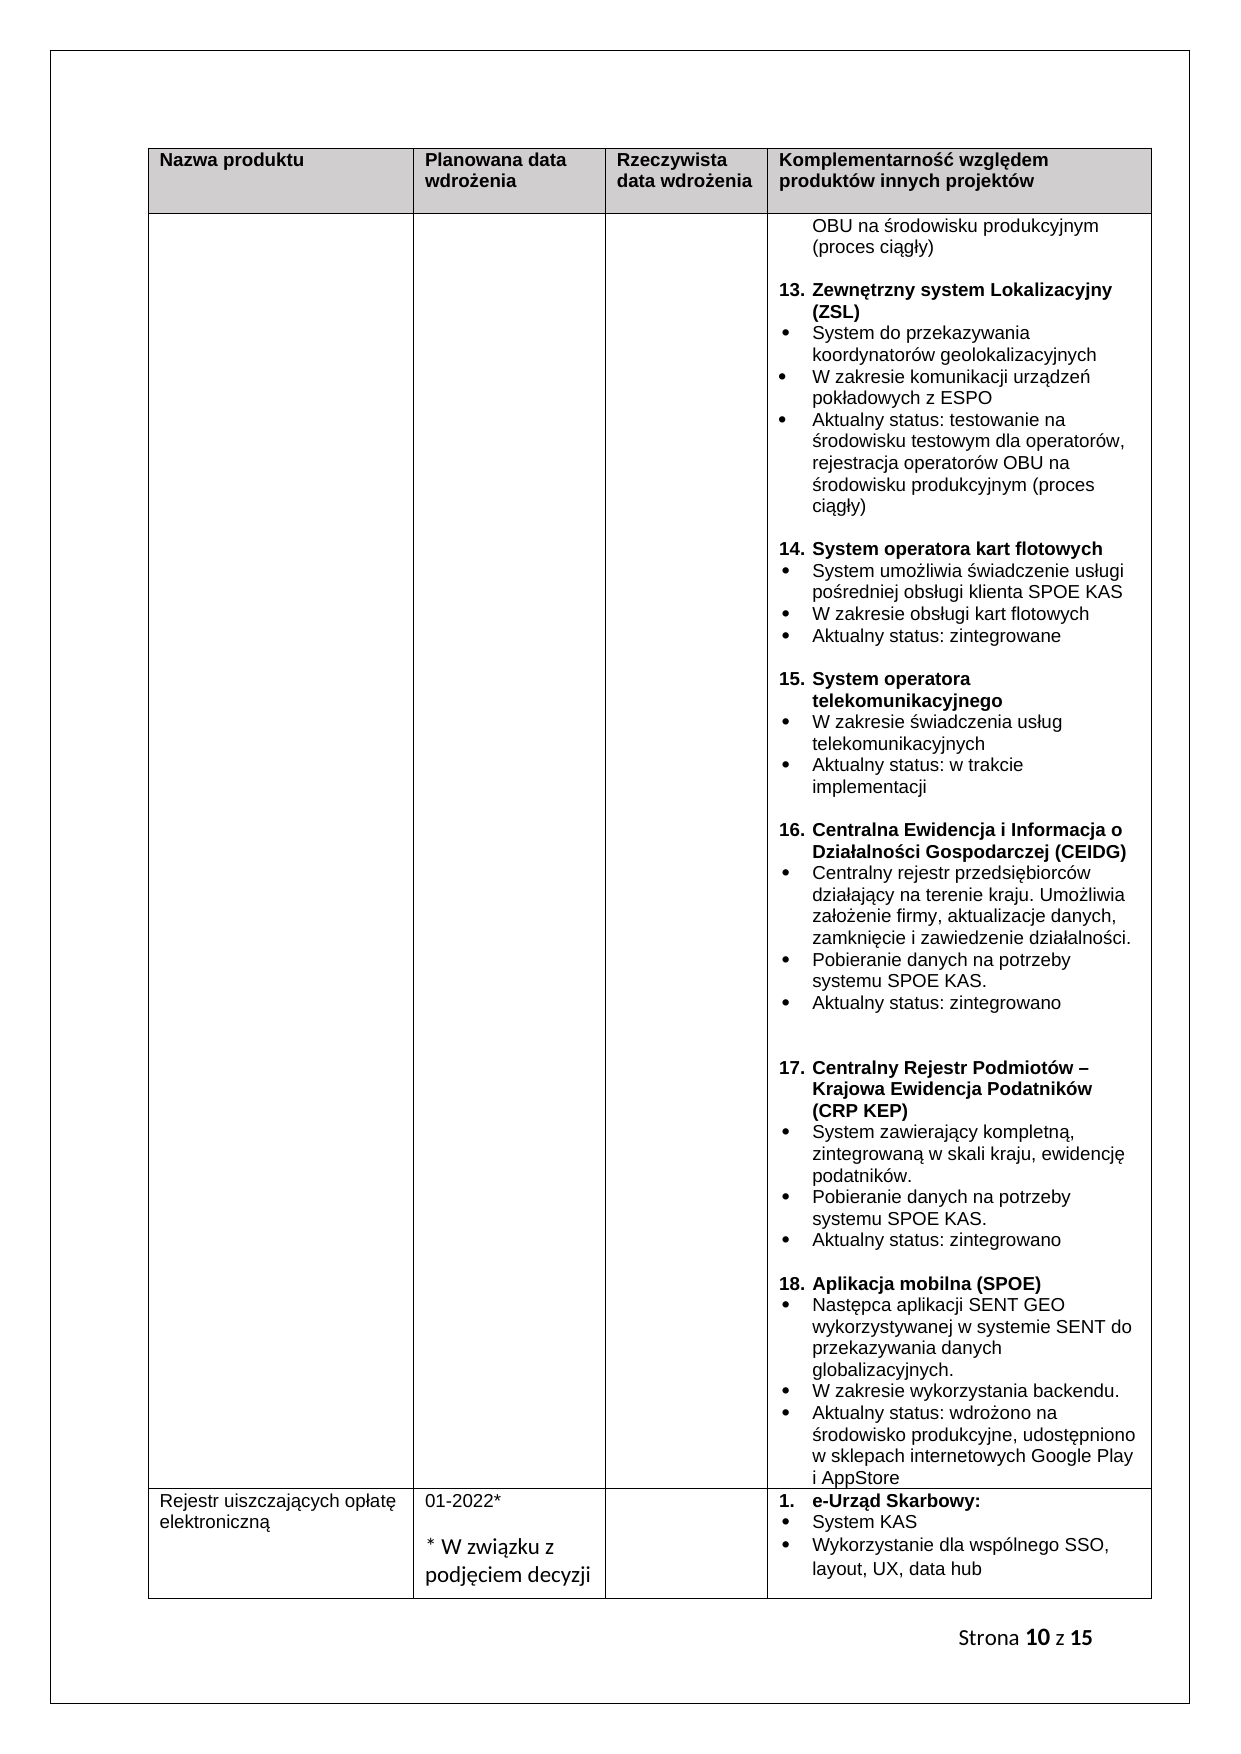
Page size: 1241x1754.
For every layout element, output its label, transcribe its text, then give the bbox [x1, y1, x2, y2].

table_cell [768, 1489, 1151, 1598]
table_cell [606, 214, 767, 1488]
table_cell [414, 214, 605, 1488]
table_header Nazwa produktu [149, 149, 413, 213]
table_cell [149, 214, 413, 1488]
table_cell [149, 1489, 413, 1598]
table_header Rzeczywista data wdrożenia [606, 149, 767, 213]
table_header Planowana data wdrożenia [414, 149, 605, 213]
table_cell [414, 1489, 605, 1598]
table_cell [606, 1489, 767, 1598]
table_header Komplementarność względem produktów innych projektów [768, 149, 1151, 213]
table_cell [768, 214, 1151, 1488]
